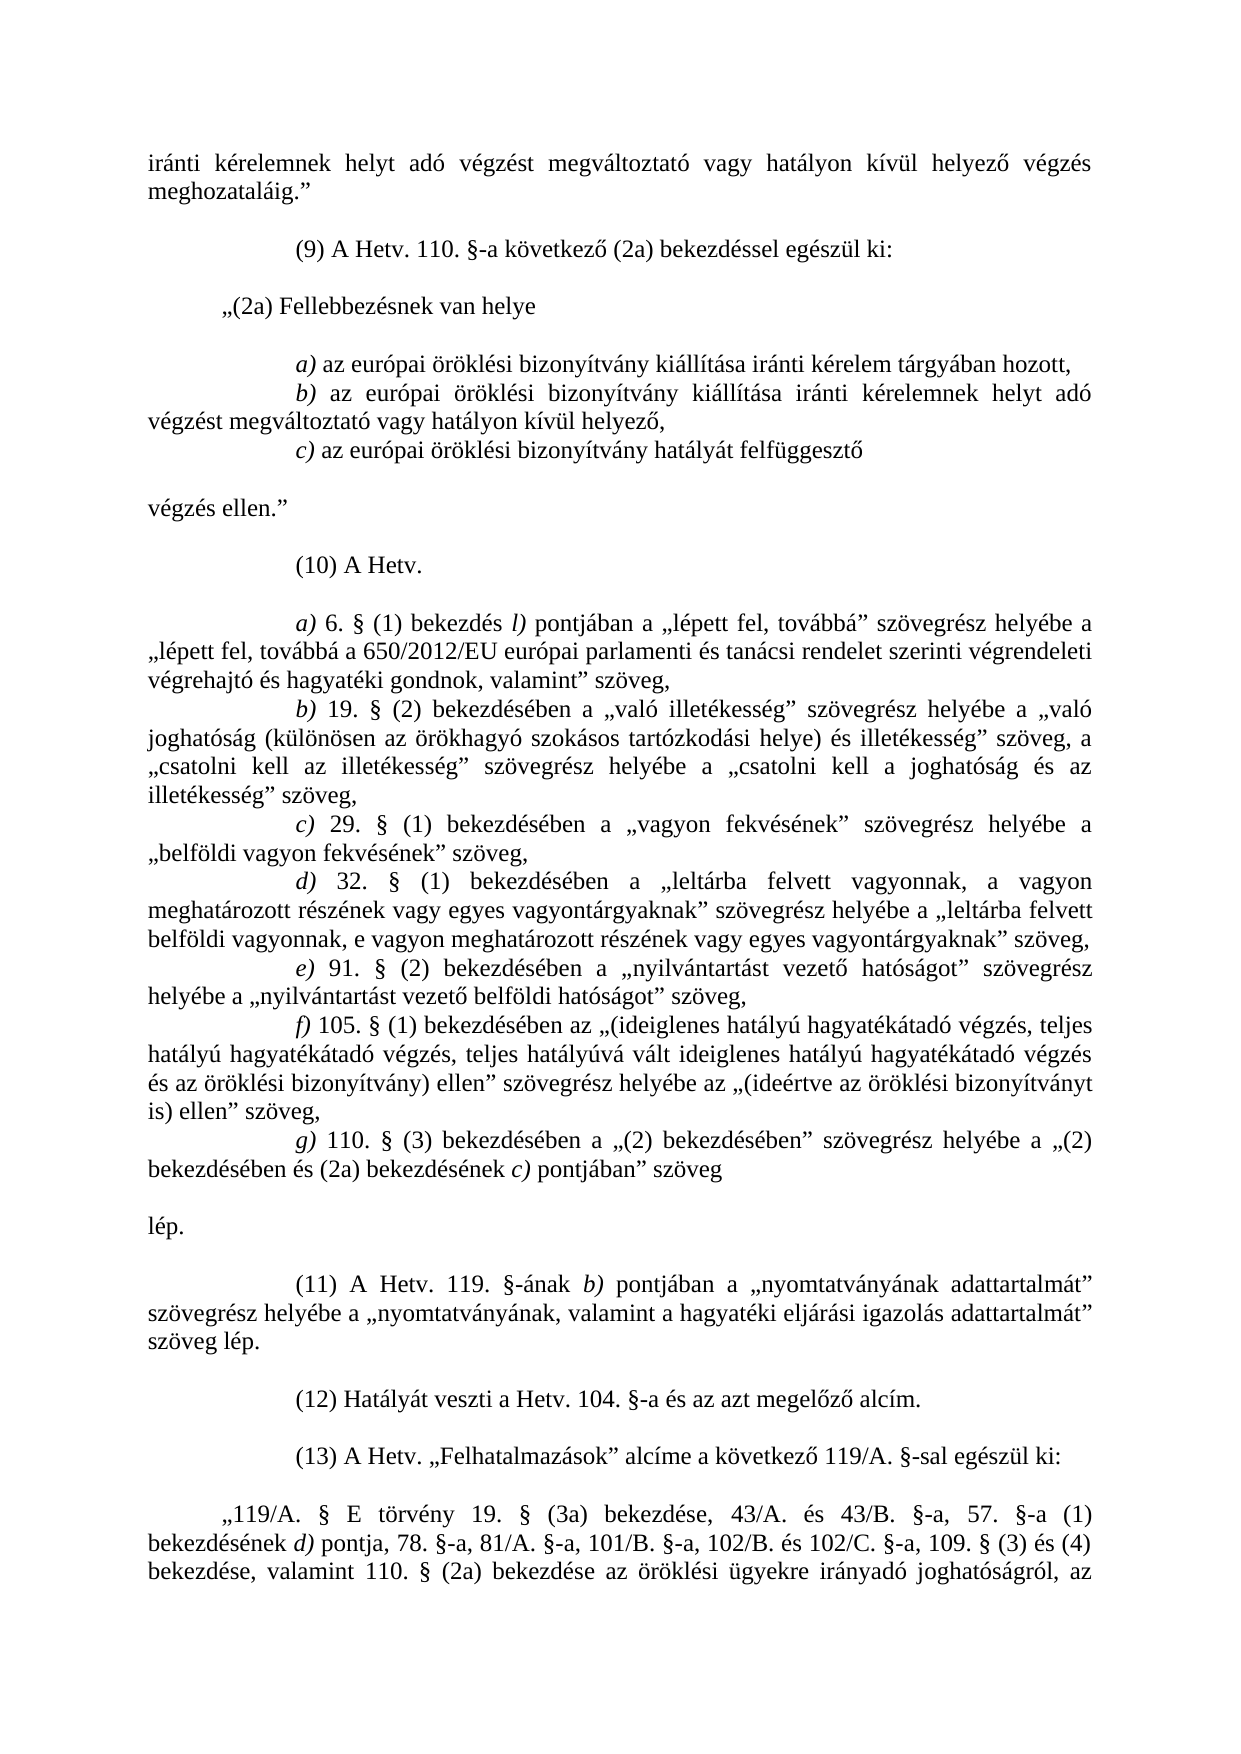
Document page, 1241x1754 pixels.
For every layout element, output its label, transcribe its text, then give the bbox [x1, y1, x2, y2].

text c) 29. § (1) bekezdésében a „vagyon fekvésének” szövegrész helyébe a „belföldi vagyon fekvésének” szöveg, [148, 809, 1093, 866]
text a) 6. § (1) bekezdés l) pontjában a „lépett fel, továbbá” szövegrész helyébe a „lépett fel, továbbá a 650/2012/EU európai parlamenti és tanácsi rendelet szerinti végrendeleti végrehajtó és hagyatéki gondnok, valamint” szöveg, [148, 608, 1093, 694]
text e) 91. § (2) bekezdésében a „nyilvántartást vezető hatóságot” szövegrész helyébe a „nyilvántartást vezető belföldi hatóságot” szöveg, [148, 953, 1093, 1010]
text g) 110. § (3) bekezdésében a „(2) bekezdésében” szövegrész helyébe a „(2) bekezdésében és (2a) bekezdésének c) pontjában” szöveg [148, 1125, 1093, 1183]
text b) az európai öröklési bizonyítvány kiállítása iránti kérelemnek helyt adó végzést megváltoztató vagy hatályon kívül helyező, [148, 378, 1093, 435]
text (10) A Hetv. [148, 550, 1093, 579]
text (9) A Hetv. 110. §-a következő (2a) bekezdéssel egészül ki: [148, 234, 1093, 263]
text (13) A Hetv. „Felhatalmazások” alcíme a következő 119/A. §-sal egészül ki: [148, 1441, 1093, 1470]
text d) 32. § (1) bekezdésében a „leltárba felvett vagyonnak, a vagyon meghatározott részének vagy egyes vagyontárgyaknak” szövegrész helyébe a „leltárba felvett belföldi vagyonnak, e vagyon meghatározott részének vagy egyes vagyontárgyaknak” szöveg, [148, 866, 1093, 953]
text a) az európai öröklési bizonyítvány kiállítása iránti kérelem tárgyában hozott, [148, 349, 1093, 378]
text végzés ellen.” [148, 493, 1093, 521]
text b) 19. § (2) bekezdésében a „való illetékesség” szövegrész helyébe a „való joghatóság (különösen az örökhagyó szokásos tartózkodási helye) és illetékesség” szöveg, a „csatolni kell az illetékesség” szövegrész helyébe a „csatolni kell a joghatóság és az illetékesség” szöveg, [148, 694, 1093, 809]
text „(2a) Fellebbezésnek van helye [148, 291, 1093, 320]
text f) 105. § (1) bekezdésében az „(ideiglenes hatályú hagyatékátadó végzés, teljes hatályú hagyatékátadó végzés, teljes hatályúvá vált ideiglenes hatályú hagyatékátadó végzés és az öröklési bizonyítvány) ellen” szövegrész helyébe az „(ideértve az öröklési bizonyítványt is) ellen” szöveg, [148, 1010, 1093, 1125]
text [148, 1499, 1093, 1585]
text (12) Hatályát veszti a Hetv. 104. §-a és az azt megelőző alcím. [148, 1384, 1093, 1413]
text c) az európai öröklési bizonyítvány hatályát felfüggesztő [148, 435, 1093, 464]
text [148, 148, 1093, 205]
text lép. [148, 1211, 1093, 1240]
text (11) A Hetv. 119. §-ának b) pontjában a „nyomtatványának adattartalmát” szövegrész helyébe a „nyomtatványának, valamint a hagyatéki eljárási igazolás adattartalmát” szöveg lép. [148, 1269, 1093, 1355]
